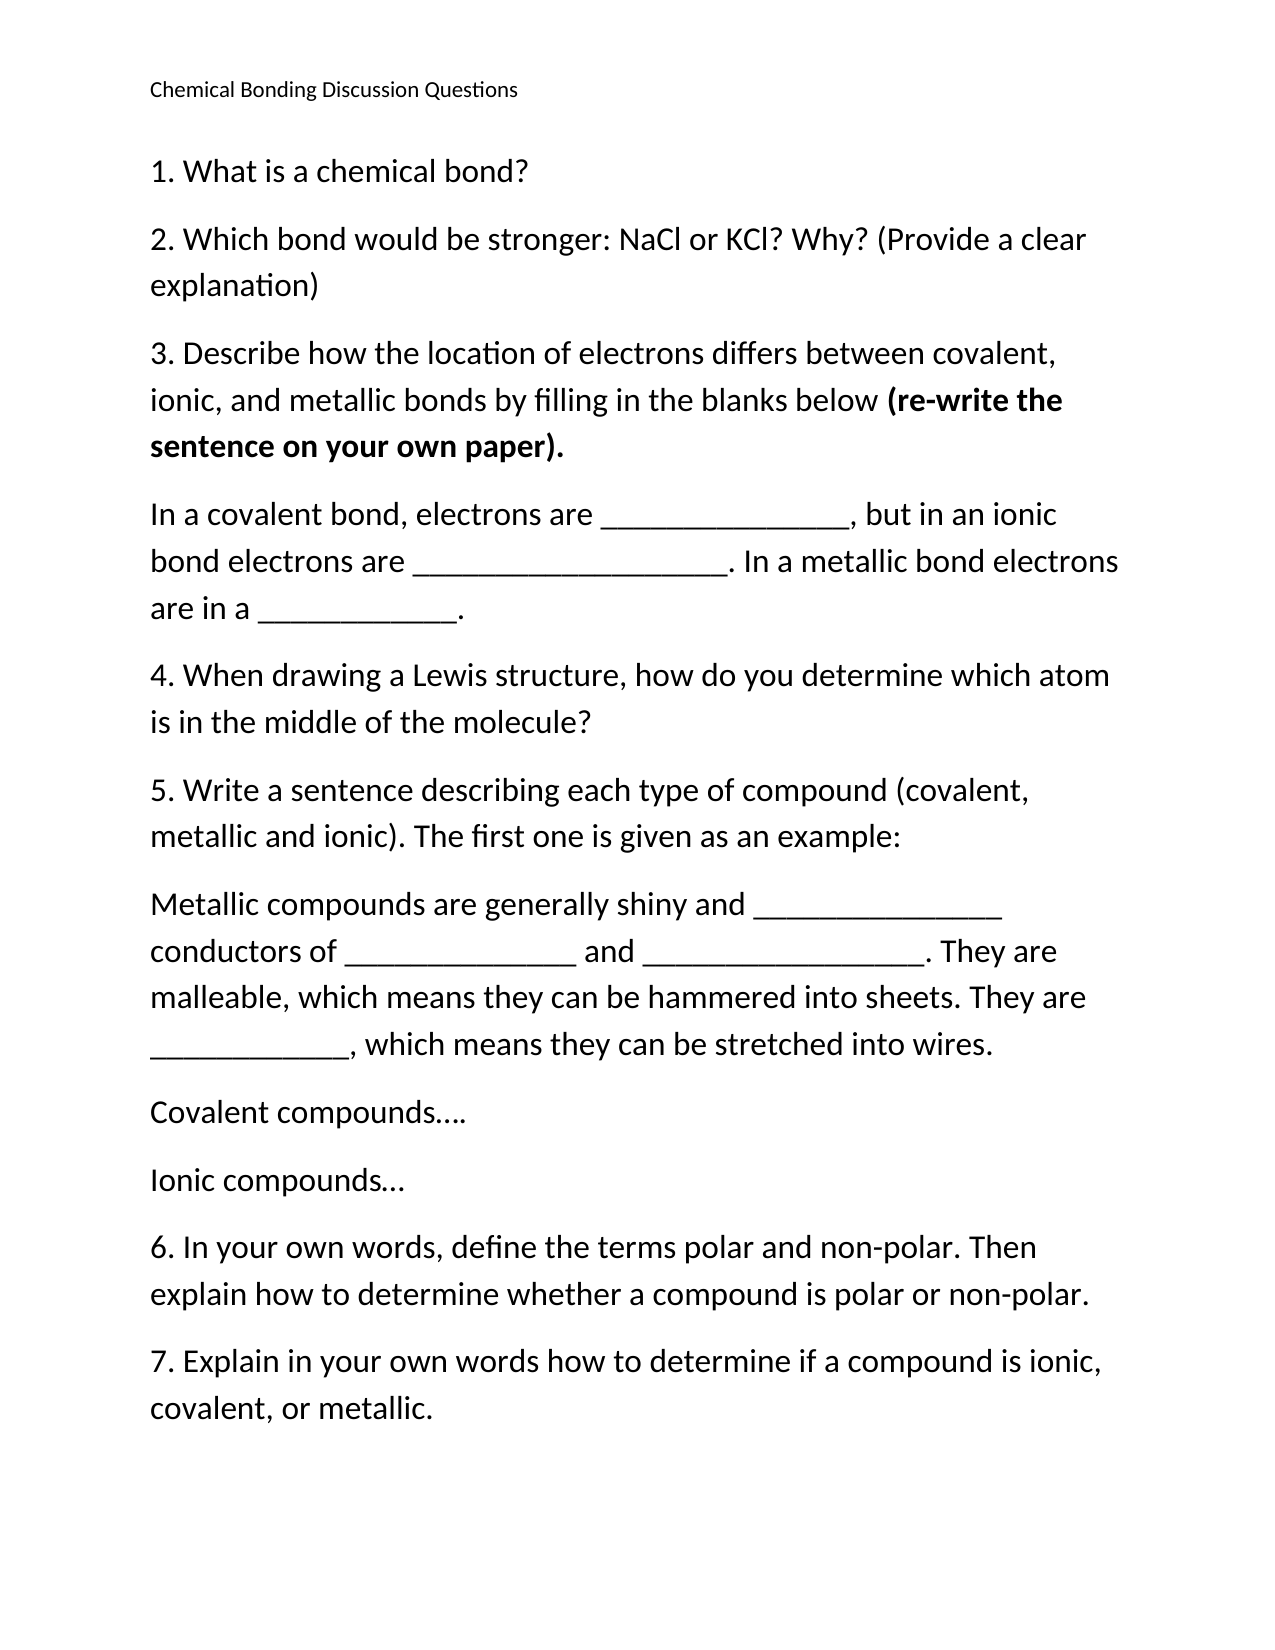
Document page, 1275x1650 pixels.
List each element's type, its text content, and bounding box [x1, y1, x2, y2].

text 4. When drawing a Lewis structure, how do you determine which atom is in the middle of the molecule? [150, 654, 1125, 742]
text 1. What is a chemical bond? [150, 150, 1125, 191]
text 7. Explain in your own words how to determine if a compound is ionic, covalent, or metallic. [150, 1341, 1125, 1428]
text 6. In your own words, define the terms polar and non-polar. Then explain how to determine whether a compound is polar or non-polar. [150, 1226, 1125, 1314]
text 2. Which bond would be stronger: NaCl or KCl? Why? (Provide a clear explanation) [150, 218, 1125, 305]
text Metallic compounds are generally shiny and _______________ conductors of ______________ and _________________. They are malleable, which means they can be hammered into sheets. They are ____________, which means they can be stretched into wires. [150, 883, 1125, 1064]
text Covalent compounds…. [150, 1091, 1125, 1132]
text 3. Describe how the location of electrons differs between covalent, ionic, and metallic bonds by filling in the blanks below (re-write the sentence on your own paper). [150, 332, 1125, 466]
text 5. Write a sentence describing each type of compound (covalent, metallic and ionic). The first one is given as an example: [150, 769, 1125, 856]
text In a covalent bond, electrons are _______________, but in an ionic bond electrons are ___________________. In a metallic bond electrons are in a ____________. [150, 493, 1125, 627]
text Ionic compounds… [150, 1158, 1125, 1199]
